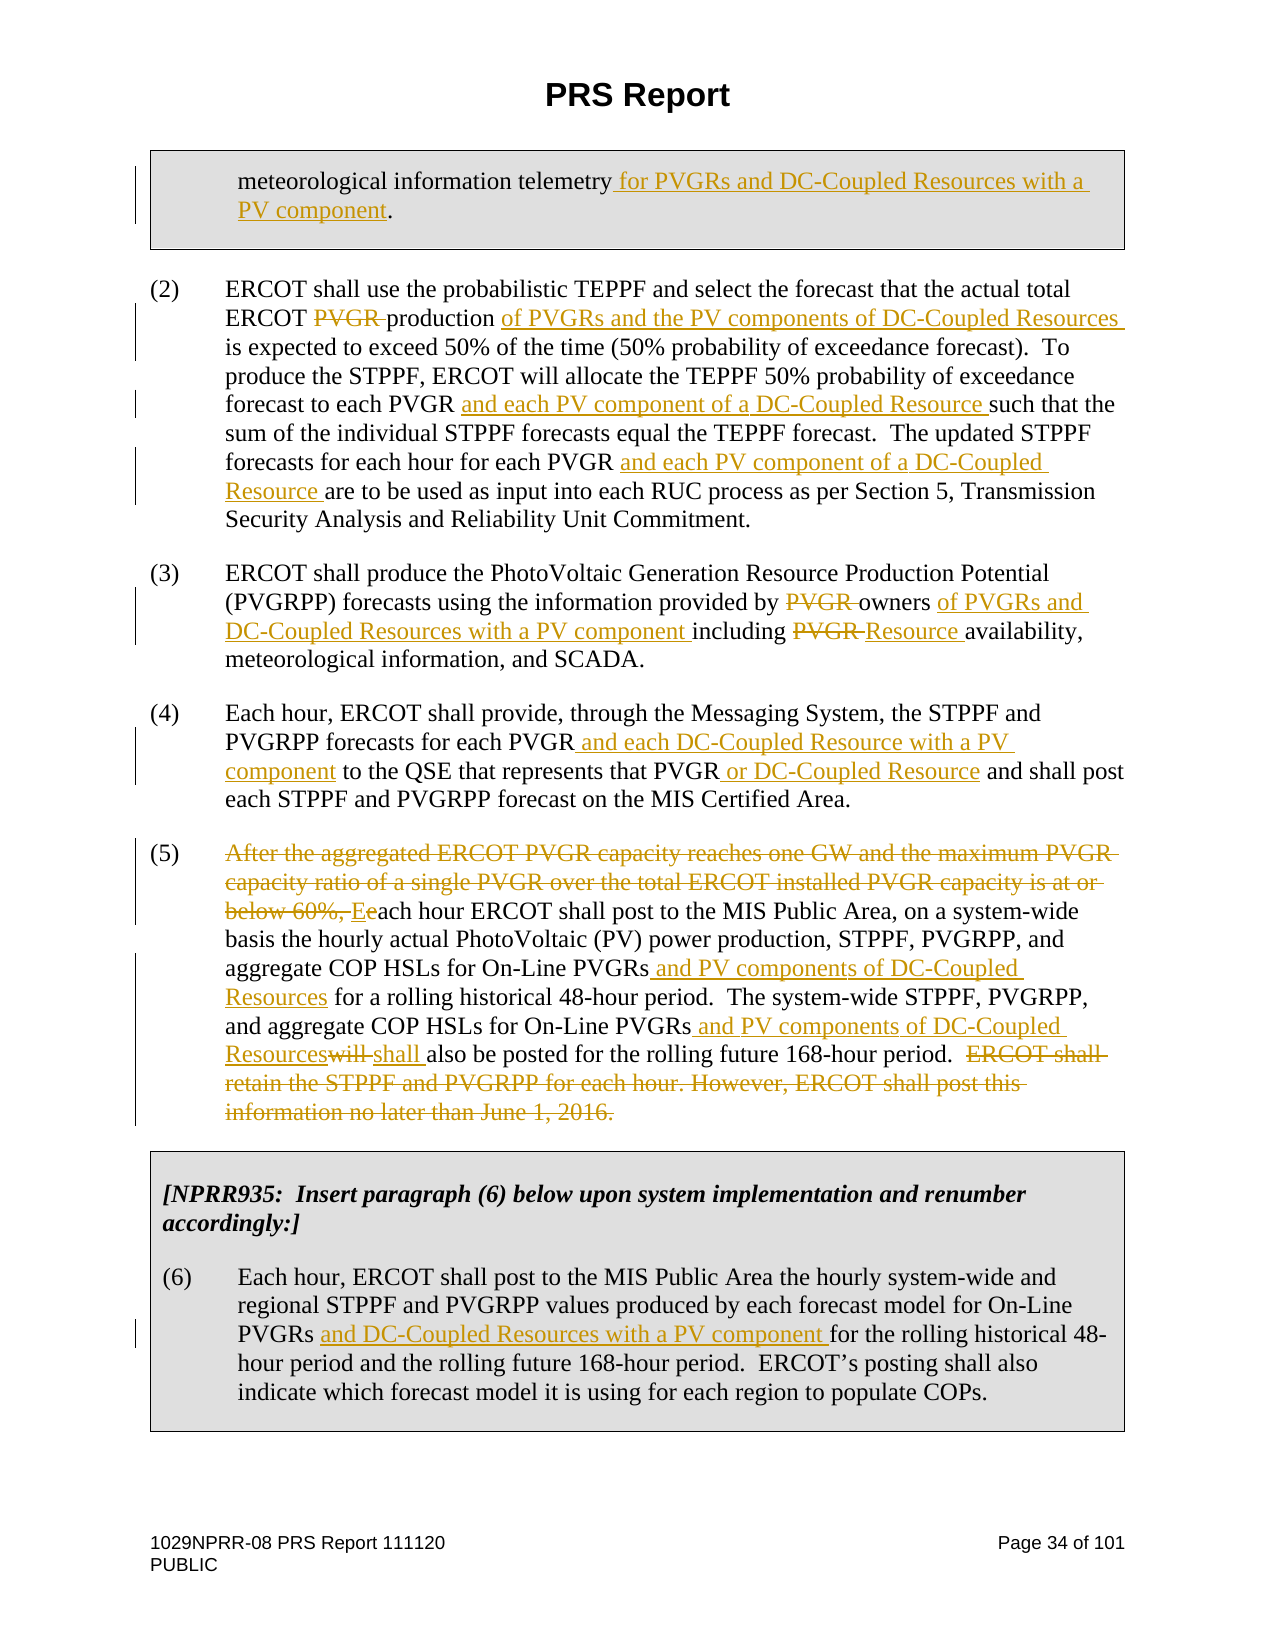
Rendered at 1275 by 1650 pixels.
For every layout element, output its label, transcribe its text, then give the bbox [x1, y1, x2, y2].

text (2) ERCOT shall use the probabilistic TEPPF and select the forecast that the actual total ERCOT production is expected to exceed 50% of the time (50% probability of exceedance forecast). To produce the STPPF, ERCOT will allocate the TEPPF 50% probability of exceedance forecast to each PVGR such that the sum of the individual STPPF forecasts equal the TEPPF forecast. The updated STPPF forecasts for each hour for each PVGR are to be used as input into each RUC process as per Section 5, Transmission Security Analysis and Reliability Unit Commitment. [150, 274, 1125, 533]
table_header [NPRR935: Insert paragraph (6) below upon system implementation and renumber accordingly:] (6) Each hour, ERCOT shall post to the MIS Public Area the hourly system-wide and regional STPPF and PVGRPP values produced by each forecast model for On-Line PVGRs for the rolling historical 48-hour period and the rolling future 168-hour period. ERCOT’s posting shall also indicate which forecast model it is using for each region to populate COPs. [151, 1152, 1124, 1431]
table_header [151, 151, 1124, 248]
text (3) ERCOT shall produce the PhotoVoltaic Generation Resource Production Potential (PVGRPP) forecasts using the information provided by owners including availability, meteorological information, and SCADA. [150, 558, 1125, 673]
text (5) ach hour ERCOT shall post to the MIS Public Area, on a system-wide basis the hourly actual PhotoVoltaic (PV) power production, STPPF, PVGRPP, and aggregate COP HSLs for On-Line PVGRs for a rolling historical 48-hour period. The system-wide STPPF, PVGRPP, and aggregate COP HSLs for On-Line PVGRsalso be posted for the rolling future 168-hour period. [150, 838, 1125, 1126]
text (4) Each hour, ERCOT shall provide, through the Messaging System, the STPPF and PVGRPP forecasts for each PVGR to the QSE that represents that PVGR and shall post each STPPF and PVGRPP forecast on the MIS Certified Area. [150, 698, 1125, 813]
